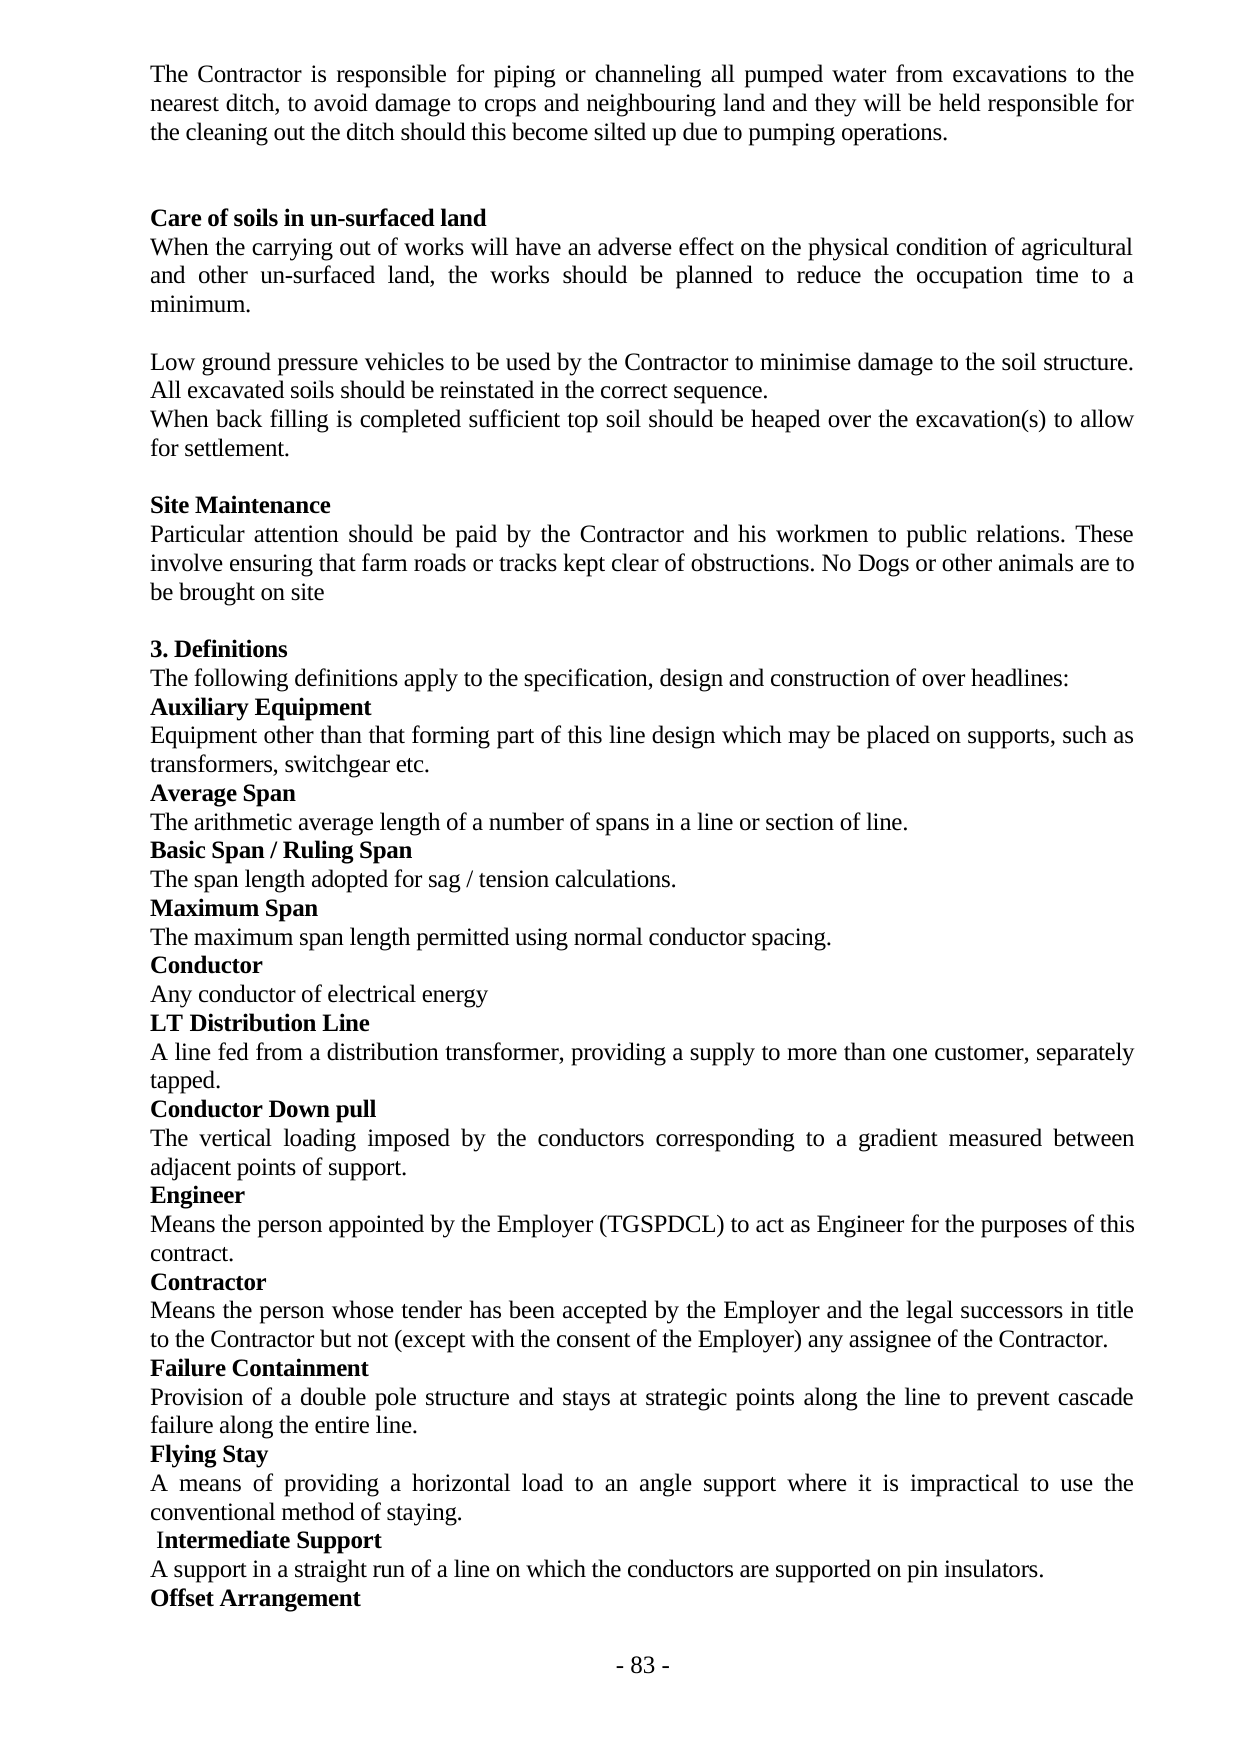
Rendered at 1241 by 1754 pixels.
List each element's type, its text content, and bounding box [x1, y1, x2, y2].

text Auxiliary Equipment [150, 692, 1135, 720]
text The span length adopted for sag / tension calculations. [150, 864, 1135, 893]
list Care of soils in un-surfaced land [150, 203, 1135, 232]
text Particular attention should be paid by the Contractor and his workmen to public relations. These involve ensuring that farm roads or tracks kept clear of obstructions. No Dogs or other animals are to be brought on site [150, 519, 1135, 605]
text Flying Stay [150, 1439, 1135, 1468]
text 3. Definitions [150, 634, 1135, 663]
text The following definitions apply to the specification, design and construction of over headlines: [150, 663, 1135, 692]
text Offset Arrangement [150, 1583, 1135, 1612]
text Means the person appointed by the Employer (TGSPDCL) to act as Engineer for the purposes of this contract. [150, 1209, 1135, 1267]
text A means of providing a horizontal load to an angle support where it is impractical to use the conventional method of staying. [150, 1468, 1135, 1525]
text Conductor Down pull [150, 1094, 1135, 1123]
text A line fed from a distribution transformer, providing a supply to more than one customer, separately tapped. [150, 1037, 1135, 1094]
text The vertical loading imposed by the conductors corresponding to a gradient measured between adjacent points of support. [150, 1123, 1135, 1180]
text Means the person whose tender has been accepted by the Employer and the legal successors in title to the Contractor but not (except with the consent of the Employer) any assignee of the Contractor. [150, 1295, 1135, 1353]
text A support in a straight run of a line on which the conductors are supported on pin insulators. [150, 1554, 1135, 1583]
text Low ground pressure vehicles to be used by the Contractor to minimise damage to the soil structure. All excavated soils should be reinstated in the correct sequence. [150, 347, 1135, 404]
text Average Span [150, 778, 1135, 807]
text The arithmetic average length of a number of spans in a line or section of line. [150, 807, 1135, 835]
text Provision of a double pole structure and stays at strategic points along the line to prevent cascade failure along the entire line. [150, 1382, 1135, 1439]
text Intermediate Support [150, 1525, 1135, 1554]
text Maximum Span [150, 893, 1135, 922]
text Any conductor of electrical energy [150, 979, 1135, 1008]
text Failure Containment [150, 1353, 1135, 1382]
text When the carrying out of works will have an adverse effect on the physical condition of agricultural and other un-surfaced land, the works should be planned to reduce the occupation time to a minimum. [150, 232, 1135, 318]
text Basic Span / Ruling Span [150, 835, 1135, 864]
text The Contractor is responsible for piping or channeling all pumped water from excavations to the nearest ditch, to avoid damage to crops and neighbouring land and they will be held responsible for the cleaning out the ditch should this become silted up due to pumping operations. [150, 59, 1135, 145]
list Site Maintenance [150, 490, 1135, 519]
text Contractor [150, 1267, 1135, 1295]
text When back filling is completed sufficient top soil should be heaped over the excavation(s) to allow for settlement. [150, 404, 1135, 462]
text Conductor [150, 950, 1135, 979]
text Engineer [150, 1180, 1135, 1209]
text Equipment other than that forming part of this line design which may be placed on supports, such as transformers, switchgear etc. [150, 720, 1135, 778]
text LT Distribution Line [150, 1008, 1135, 1037]
text The maximum span length permitted using normal conductor spacing. [150, 922, 1135, 950]
